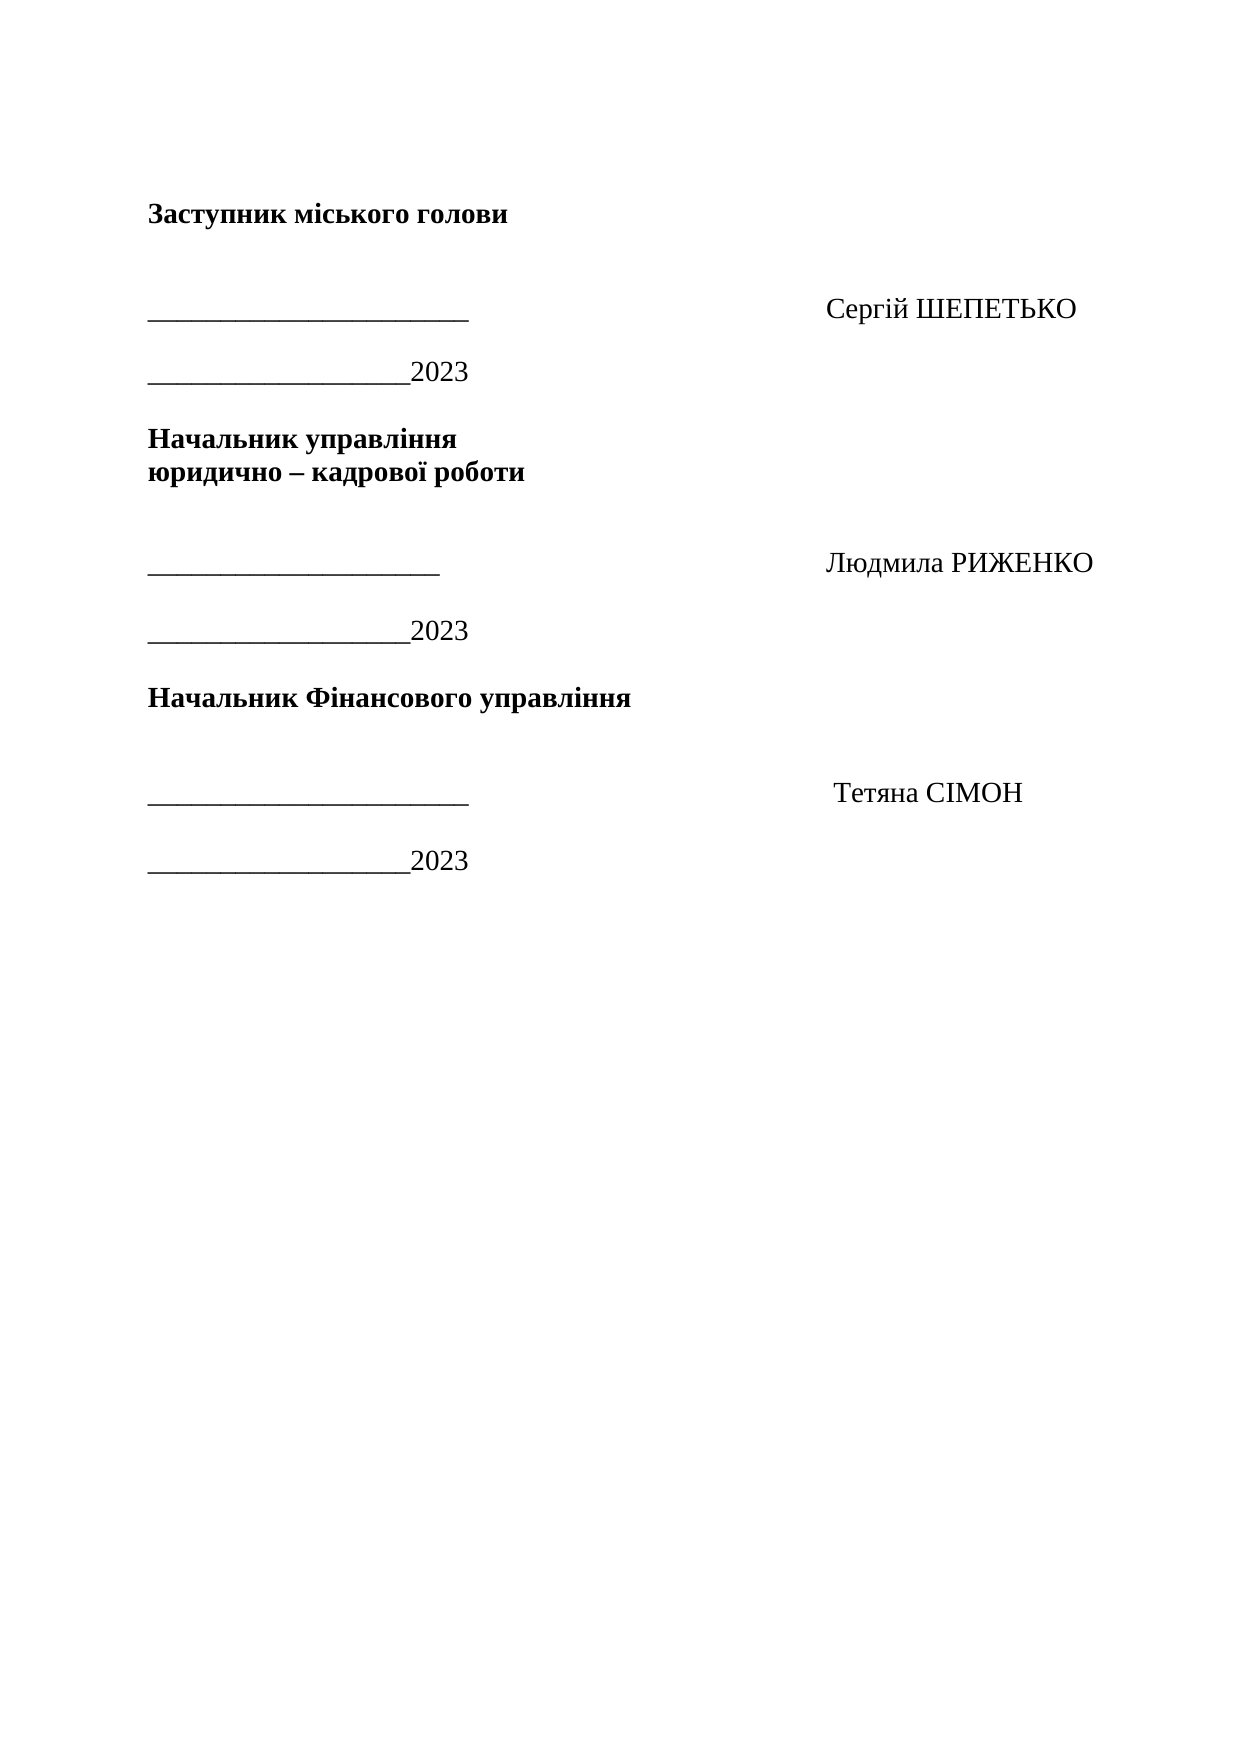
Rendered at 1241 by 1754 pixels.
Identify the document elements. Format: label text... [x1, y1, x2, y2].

text __________________2023 [148, 354, 1152, 387]
text ____________________ Людмила РИЖЕНКО [148, 546, 1152, 579]
text Начальник управління [148, 421, 1152, 454]
text Заступник міського голови [148, 196, 1152, 229]
text __________________2023 [148, 613, 1152, 646]
text Начальник Фінансового управління [148, 680, 1152, 713]
text ______________________ Сергій ШЕПЕТЬКО [148, 292, 1152, 325]
text ______________________ Тетяна СІМОН [148, 776, 1152, 809]
text __________________2023 [148, 843, 1152, 876]
text юридично – кадрової роботи [148, 454, 1152, 488]
